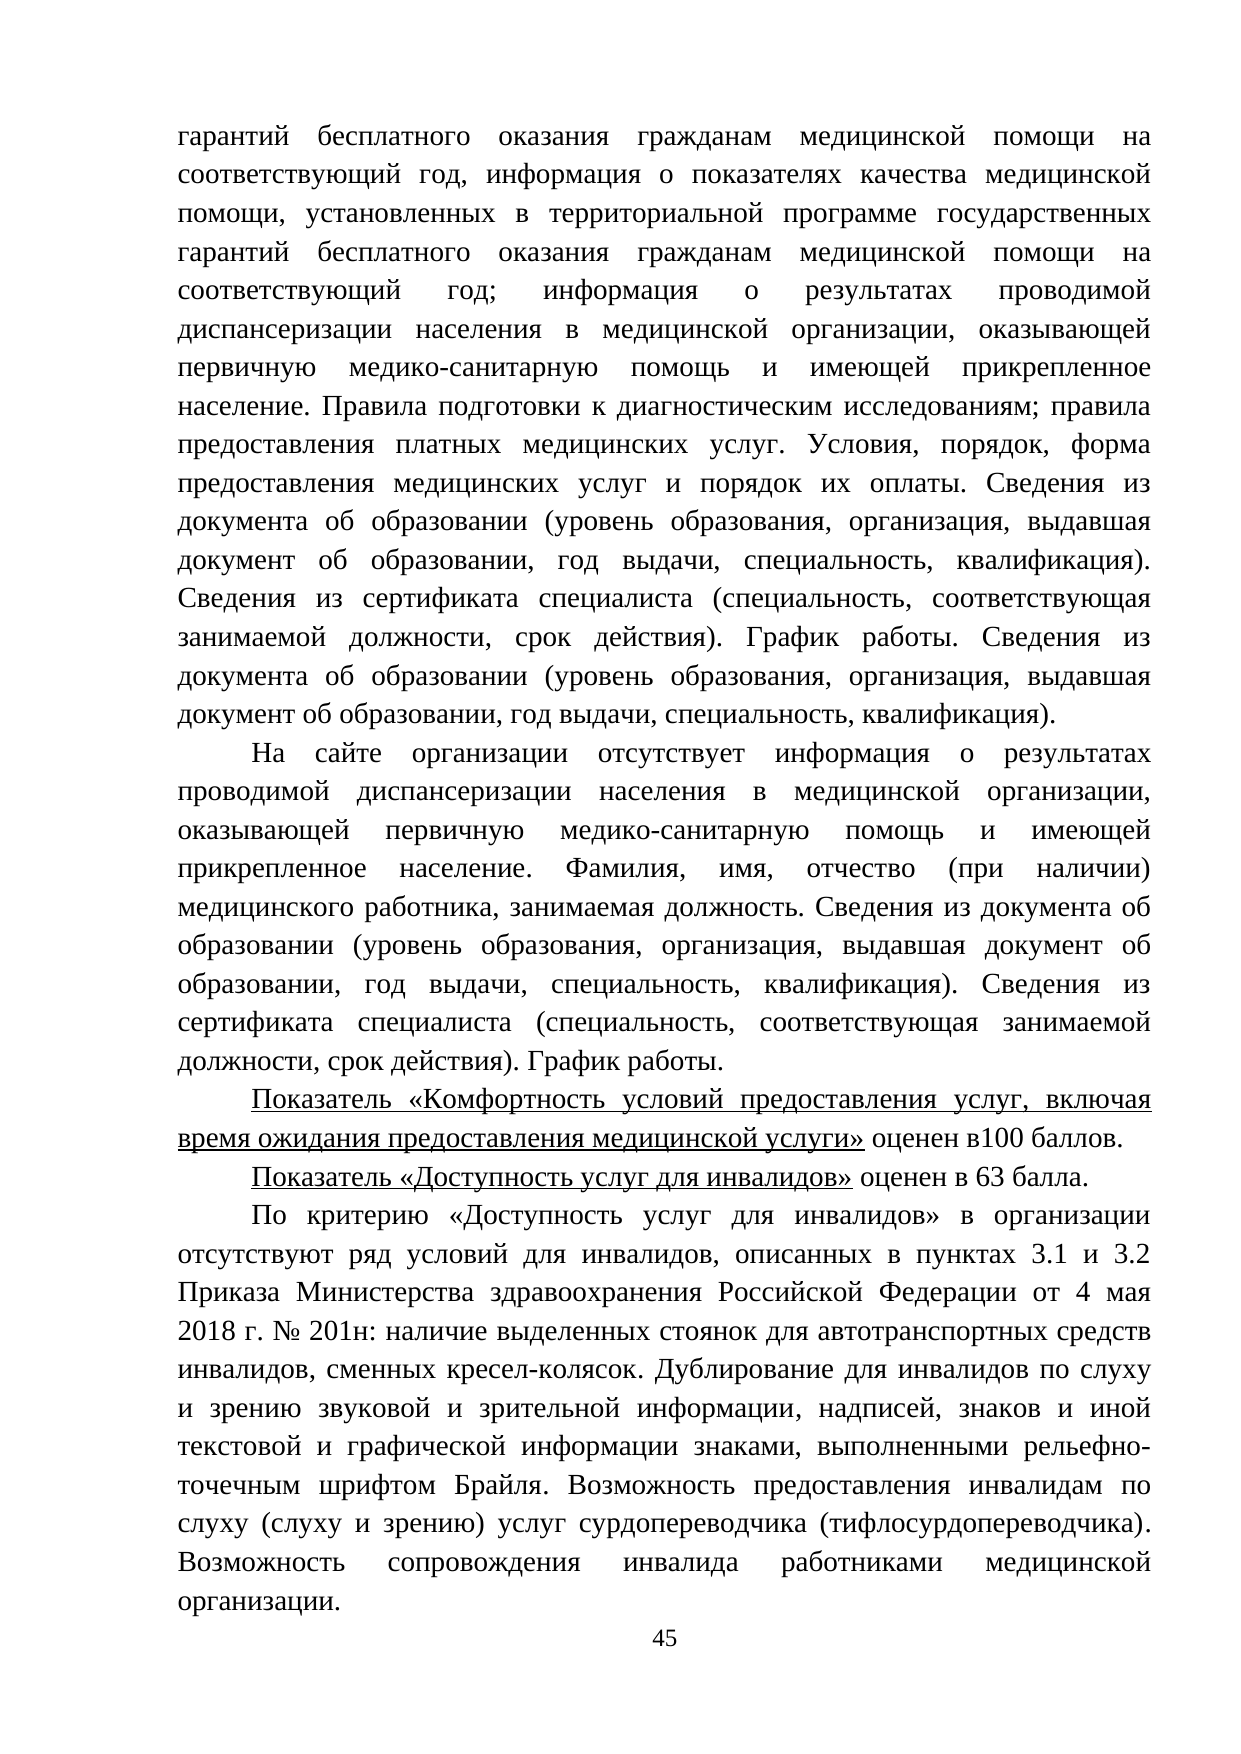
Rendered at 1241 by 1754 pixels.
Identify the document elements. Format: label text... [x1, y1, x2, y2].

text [177, 118, 1152, 730]
text Показатель «Доступность услуг для инвалидов» оценен в 63 балла. [177, 1159, 1152, 1192]
text Показатель «Комфортность условий предоставления услуг, включая время ожидания предоставления медицинской услуги» оценен в100 баллов. [177, 1082, 1152, 1154]
text На сайте организации отсутствует информация о результатах проводимой диспансеризации населения в медицинской организации, оказывающей первичную медико-санитарную помощь и имеющей прикрепленное население. Фамилия, имя, отчество (при наличии) медицинского работника, занимаемая должность. Сведения из документа об образовании (уровень образования, организация, выдавшая документ об образовании, год выдачи, специальность, квалификация). Сведения из сертификата специалиста (специальность, соответствующая занимаемой должности, срок действия). График работы. [177, 735, 1152, 1077]
text По критерию «Доступность услуг для инвалидов» в организации отсутствуют ряд условий для инвалидов, описанных в пунктах 3.1 и 3.2 Приказа Министерства здравоохранения Российской Федерации от 4 мая 2018 г. № 201н: наличие выделенных стоянок для автотранспортных средств инвалидов, сменных кресел-колясок. Дублирование для инвалидов по слуху и зрению звуковой и зрительной информации, надписей, знаков и иной текстовой и графической информации знаками, выполненными рельефно-точечным шрифтом Брайля. Возможность предоставления инвалидам по слуху (слуху и зрению) услуг сурдопереводчика (тифлосурдопереводчика). Возможность сопровождения инвалида работниками медицинской организации. [177, 1197, 1152, 1616]
